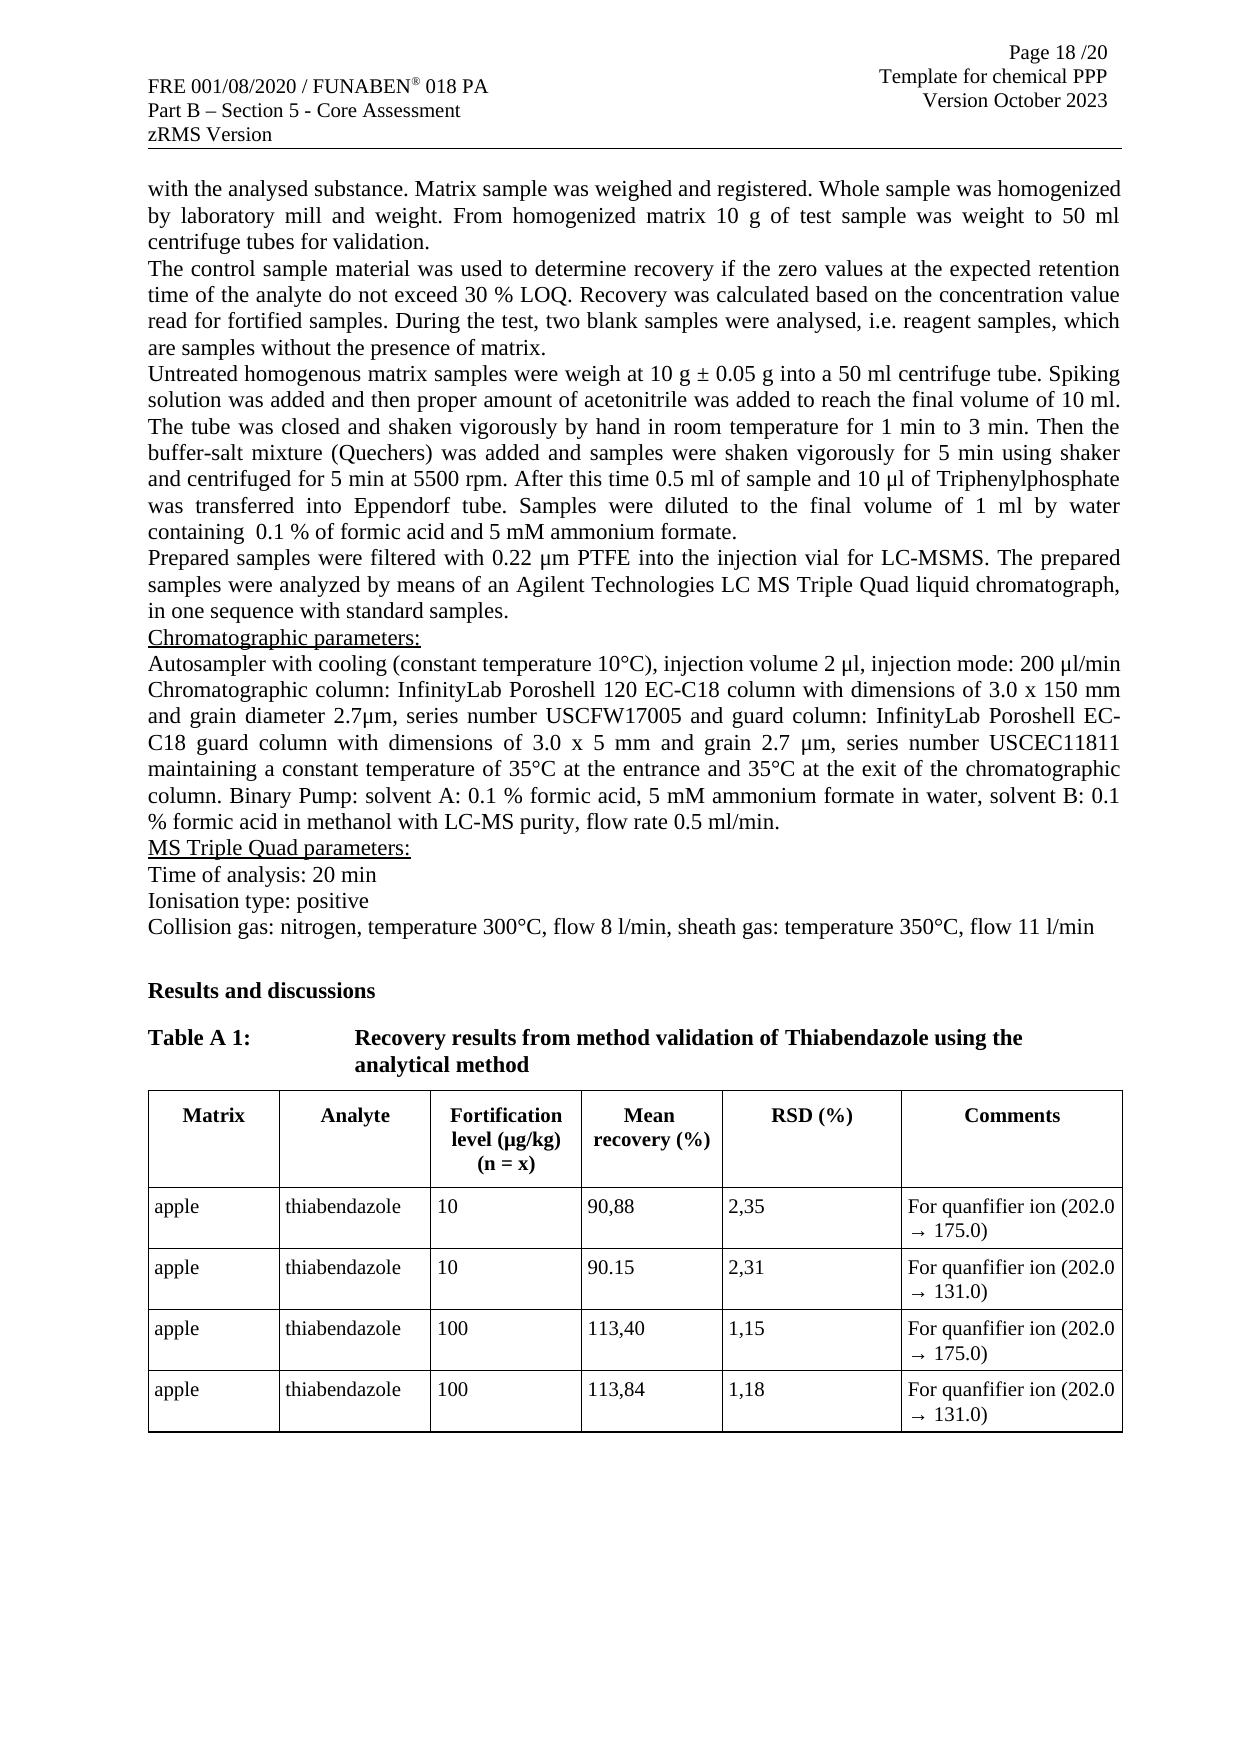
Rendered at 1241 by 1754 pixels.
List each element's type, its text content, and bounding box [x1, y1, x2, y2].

table_header Mean recovery (%) [582, 1091, 722, 1187]
table_cell 90.15 [582, 1249, 722, 1309]
text The control sample material was used to determine recovery if the zero values at the expected retention time of the analyte do not exceed 30 % LOQ. Recovery was calculated based on the concentration value read for fortified samples. During the test, two blank samples were analysed, i.e. reagent samples, which are samples without the presence of matrix. [148, 254, 1122, 360]
table_cell 113,84 [582, 1371, 722, 1431]
text Time of analysis: 20 min [148, 861, 1122, 887]
table_header RSD (%) [723, 1091, 901, 1187]
text Chromatographic column: InfinityLab Poroshell 120 EC-C18 column with dimensions of 3.0 x 150 mm and grain diameter 2.7μm, series number USCFW17005 and guard column: InfinityLab Poroshell EC-C18 guard column with dimensions of 3.0 x 5 mm and grain 2.7 μm, series number USCEC11811 maintaining a constant temperature of 35°C at the entrance and 35°C at the exit of the chromatographic column. Binary Pump: solvent A: 0.1 % formic acid, 5 mM ammonium formate in water, solvent B: 0.1 % formic acid in methanol with LC-MS purity, flow rate 0.5 ml/min. [148, 676, 1122, 834]
table_cell 100 [431, 1371, 581, 1431]
table_cell 1,18 [723, 1371, 901, 1431]
text Chromatographic parameters: [148, 623, 1122, 650]
table_header Analyte [280, 1091, 430, 1187]
text Ionisation type: positive [148, 887, 1122, 913]
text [148, 176, 1122, 254]
table_header Comments [902, 1091, 1122, 1187]
text Results and discussions [148, 977, 1122, 1004]
table_cell 113,40 [582, 1310, 722, 1370]
table_cell thiabendazole [280, 1371, 430, 1431]
table_cell apple [149, 1249, 279, 1309]
text Table A 1: Recovery results from method validation of Thiabendazole using the analytical method [148, 1024, 1122, 1077]
table_cell apple [149, 1310, 279, 1370]
table_header Fortification level (μg/kg) (n = x) [431, 1091, 581, 1187]
text Untreated homogenous matrix samples were weigh at 10 g ± 0.05 g into a 50 ml centrifuge tube. Spiking solution was added and then proper amount of acetonitrile was added to reach the final volume of 10 ml. The tube was closed and shaken vigorously by hand in room temperature for 1 min to 3 min. Then the buffer-salt mixture (Quechers) was added and samples were shaken vigorously for 5 min using shaker and centrifuged for 5 min at 5500 rpm. After this time 0.5 ml of sample and 10 μl of Triphenylphosphate was transferred into Eppendorf tube. Samples were diluted to the final volume of 1 ml by water containing 0.1 % of formic acid and 5 mM ammonium formate. [148, 360, 1122, 544]
text Prepared samples were filtered with 0.22 μm PTFE into the injection vial for LC-MSMS. The prepared samples were analyzed by means of an Agilent Technologies LC MS Triple Quad liquid chromatograph, in one sequence with standard samples. [148, 544, 1122, 623]
table_header Matrix [149, 1091, 279, 1187]
table_cell 10 [431, 1249, 581, 1309]
table_cell 1,15 [723, 1310, 901, 1370]
table_cell thiabendazole [280, 1310, 430, 1370]
table_cell thiabendazole [280, 1188, 430, 1248]
text Autosampler with cooling (constant temperature 10°C), injection volume 2 μl, injection mode: 200 μl/min [148, 650, 1122, 676]
table_cell 90,88 [582, 1188, 722, 1248]
table_cell For quanfifier ion (202.0 → 131.0) [902, 1249, 1122, 1309]
table_cell apple [149, 1188, 279, 1248]
table_cell thiabendazole [280, 1249, 430, 1309]
table_cell 10 [431, 1188, 581, 1248]
text MS Triple Quad parameters: [148, 834, 1122, 861]
table_cell 2,35 [723, 1188, 901, 1248]
table_cell apple [149, 1371, 279, 1431]
table_cell For quanfifier ion (202.0 → 175.0) [902, 1310, 1122, 1370]
table_cell 100 [431, 1310, 581, 1370]
table_cell For quanfifier ion (202.0 → 175.0) [902, 1188, 1122, 1248]
table_cell 2,31 [723, 1249, 901, 1309]
table_cell For quanfifier ion (202.0 → 131.0) [902, 1371, 1122, 1431]
text Collision gas: nitrogen, temperature 300°C, flow 8 l/min, sheath gas: temperature 350°C, flow 11 l/min [148, 913, 1122, 940]
